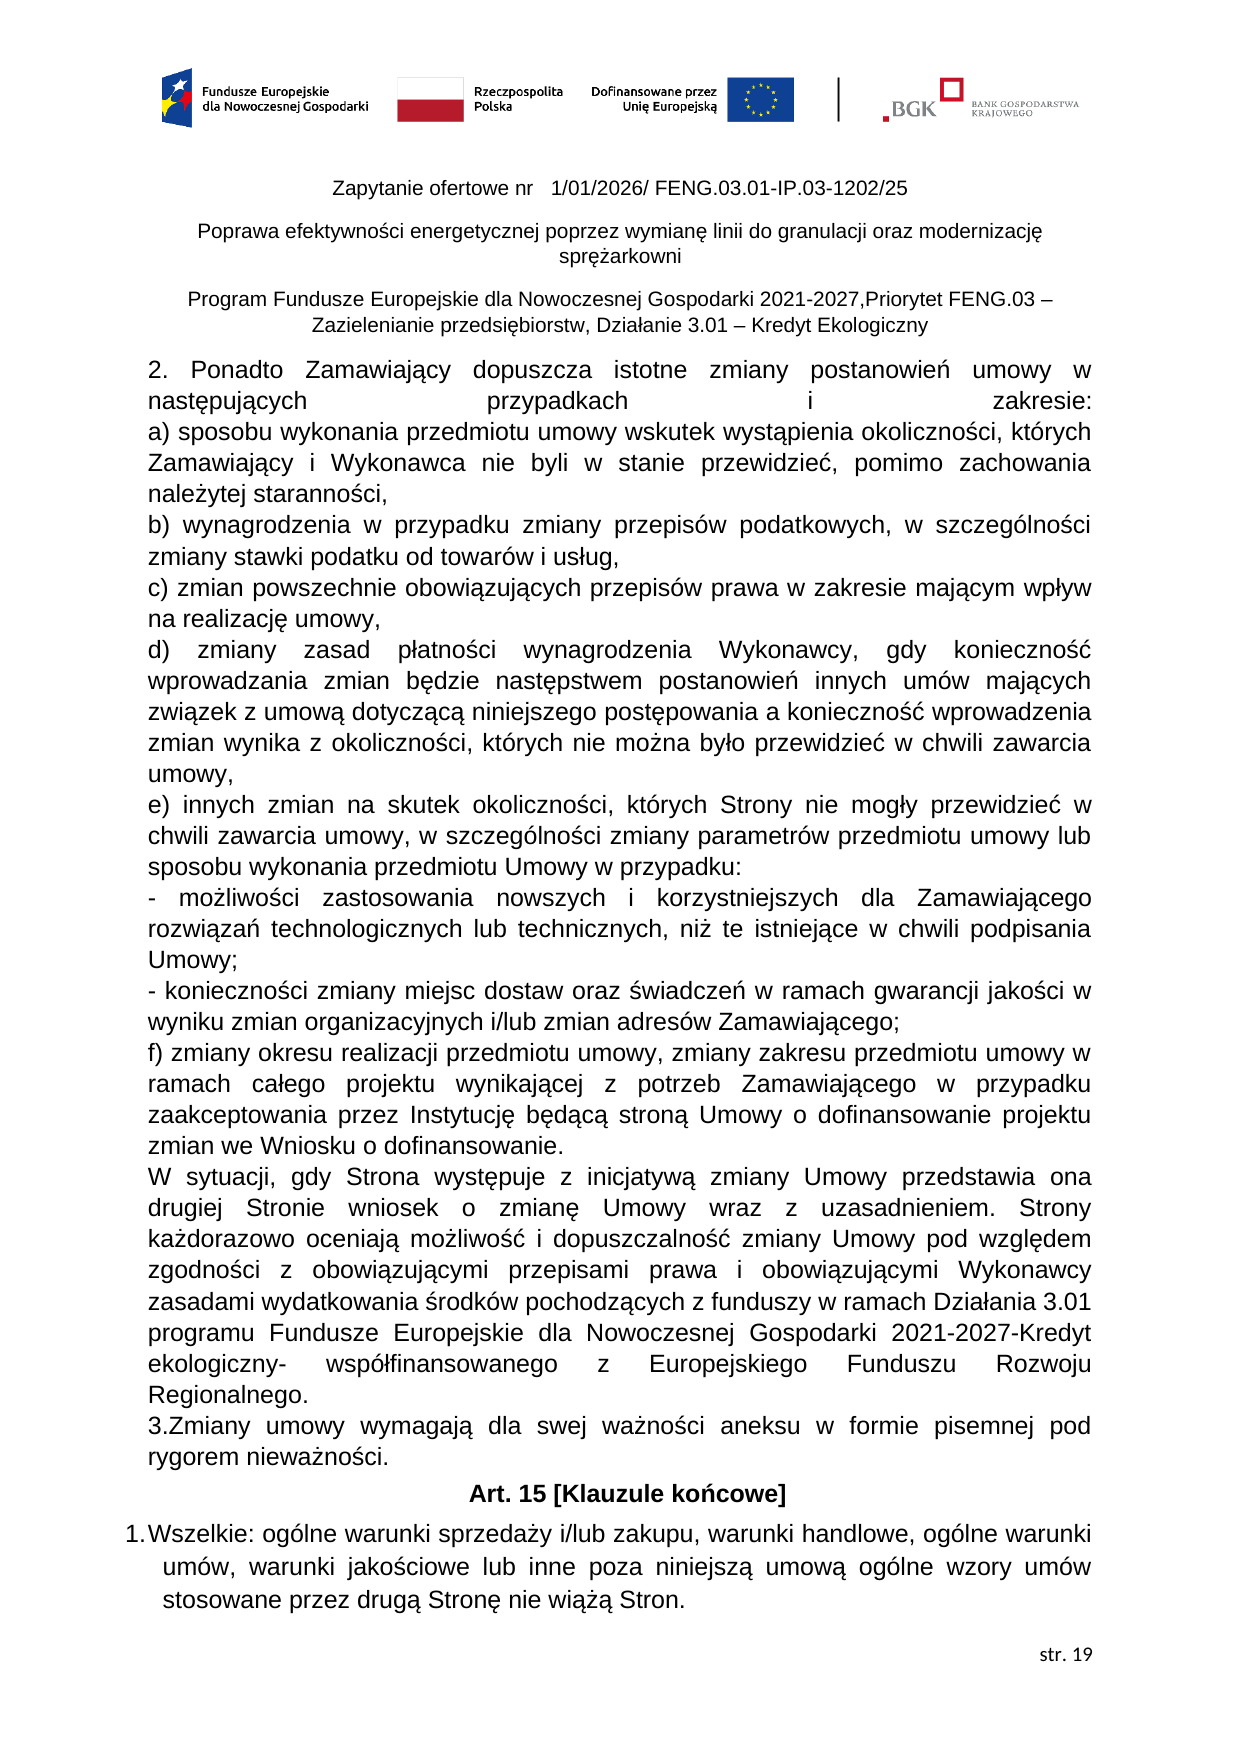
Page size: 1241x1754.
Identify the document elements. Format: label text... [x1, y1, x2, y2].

list Wszelkie: ogólne warunki sprzedaży i/lub zakupu, warunki handlowe, ogólne warunki umów, warunki jakościowe lub inne poza niniejszą umową ogólne wzory umów stosowane przez drugą Stronę nie wiążą Stron. [125, 1519, 1093, 1613]
text b) wynagrodzenia w przypadku zmiany przepisów podatkowych, w szczególności zmiany stawki podatku od towarów i usług, [148, 511, 1093, 570]
text - konieczności zmiany miejsc dostaw oraz świadczeń w ramach gwarancji jakości w wyniku zmian organizacyjnych i/lub zmian adresów Zamawiającego; [148, 976, 1093, 1036]
text W sytuacji, gdy Strona występuje z inicjatywą zmiany Umowy przedstawia ona drugiej Stronie wniosek o zmianę Umowy wraz z uzasadnieniem. Strony każdorazowo oceniają możliwość i dopuszczalność zmiany Umowy pod względem zgodności z obowiązującymi przepisami prawa i obowiązującymi Wykonawcy zasadami wydatkowania środków pochodzących z funduszy w ramach Działania 3.01 programu Fundusze Europejskie dla Nowoczesnej Gospodarki 2021-2027-Kredyt ekologiczny- współfinansowanego z Europejskiego Funduszu Rozwoju Regionalnego. [148, 1162, 1093, 1408]
text f) zmiany okresu realizacji przedmiotu umowy, zmiany zakresu przedmiotu umowy w ramach całego projektu wynikającej z potrzeb Zamawiającego w przypadku zaakceptowania przez Instytucję będącą stroną Umowy o dofinansowanie projektu zmian we Wniosku o dofinansowanie. [148, 1038, 1093, 1160]
text Art. 15 [Klauzule końcowe] [162, 1479, 1093, 1508]
text c) zmian powszechnie obowiązujących przepisów prawa w zakresie mającym wpływ na realizację umowy, [148, 573, 1093, 632]
text e) innych zmian na skutek okoliczności, których Strony nie mogły przewidzieć w chwili zawarcia umowy, w szczególności zmiany parametrów przedmiotu umowy lub sposobu wykonania przedmiotu Umowy w przypadku: [148, 790, 1093, 881]
text - możliwości zastosowania nowszych i korzystniejszych dla Zamawiającego rozwiązań technologicznych lub technicznych, niż te istniejące w chwili podpisania Umowy; [148, 883, 1093, 974]
text 3.Zmiany umowy wymagają dla swej ważności aneksu w formie pisemnej pod rygorem nieważności. [148, 1411, 1093, 1471]
text 2. Ponadto Zamawiający dopuszcza istotne zmiany postanowień umowy w następujących przypadkach i zakresie: a) sposobu wykonania przedmiotu umowy wskutek wystąpienia okoliczności, których Zamawiający i Wykonawca nie byli w stanie przewidzieć, pomimo zachowania należytej staranności, [148, 355, 1093, 508]
text d) zmiany zasad płatności wynagrodzenia Wykonawcy, gdy konieczność wprowadzania zmian będzie następstwem postanowień innych umów mających związek z umową dotyczącą niniejszego postępowania a konieczność wprowadzenia zmian wynika z okoliczności, których nie można było przewidzieć w chwili zawarcia umowy, [148, 635, 1093, 788]
